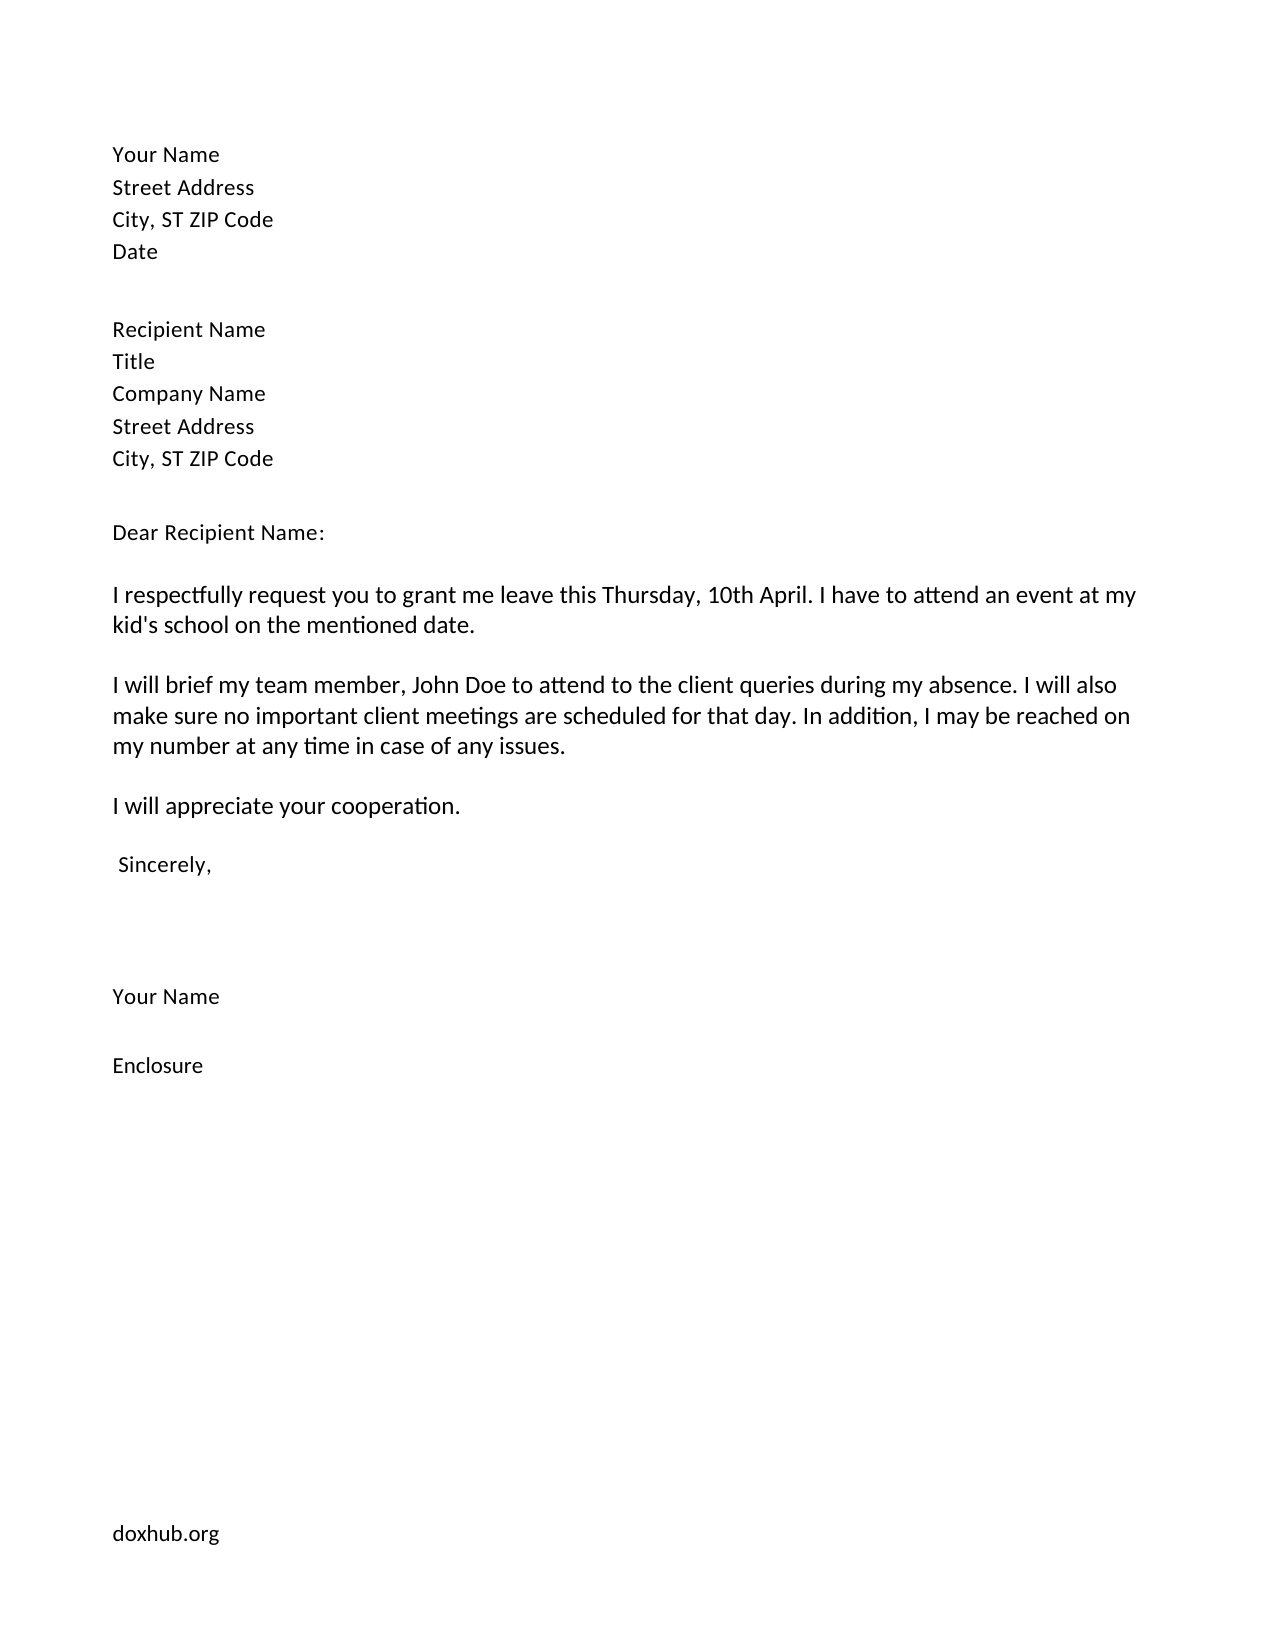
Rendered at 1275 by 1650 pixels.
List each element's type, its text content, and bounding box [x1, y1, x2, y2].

text I will appreciate your cooperation. [112, 790, 1144, 821]
text I will brief my team member, John Doe to attend to the client queries during my absence. I will also make sure no important client meetings are scheduled for that day. In addition, I may be reached on my number at any time in case of any issues. [112, 669, 1144, 761]
text I respectfully request you to grant me leave this Thursday, 10th April. I have to attend an event at my kid's school on the mentioned date. [112, 579, 1144, 640]
text , [112, 850, 1144, 878]
text Dear : [112, 518, 1144, 546]
